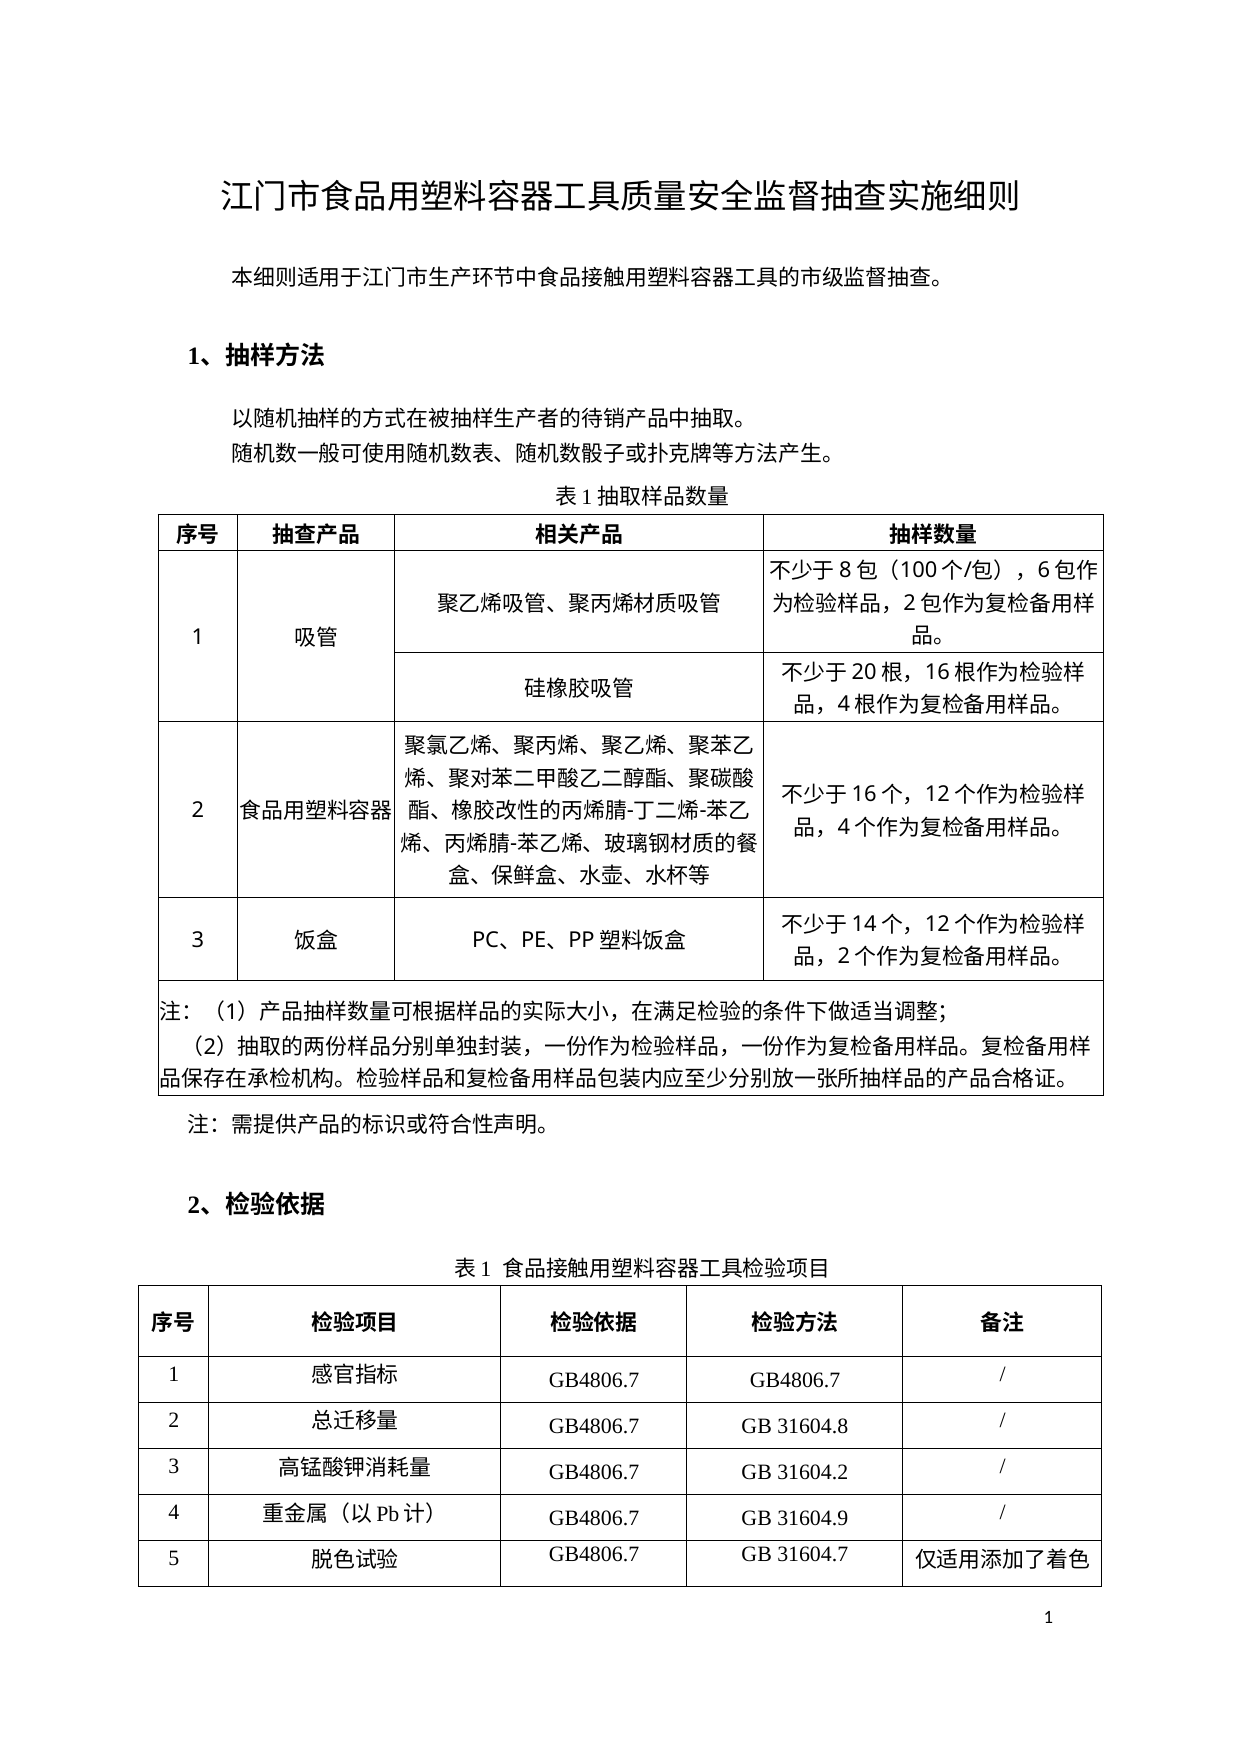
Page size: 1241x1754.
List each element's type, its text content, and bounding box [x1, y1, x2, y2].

text 表1 抽取样品数量 [187, 468, 1053, 514]
table_header 相关产品 [395, 515, 763, 550]
table_cell 不少于20根，16根作为检验样品，4根作为复检备用样品。 [764, 653, 1103, 721]
table_cell 食品用塑料容器 [238, 722, 394, 897]
table_header 检验项目 [209, 1286, 500, 1356]
text 以随机抽样的方式在被抽样生产者的待销产品中抽取。 [187, 389, 1053, 435]
table_cell 注：（1）产品抽样数量可根据样品的实际大小，在满足检验的条件下做适当调整； （2）抽取的两份样品分别单独封装，一份作为检验样品，一份作为复检备用样品。复检备用样品保存在承检机构。检验样品和复检备用样品包装内应至少分别放一张所抽样品的产品合格证。 [159, 981, 1103, 1095]
table_cell 脱色试验 [209, 1541, 500, 1586]
table_cell / [903, 1449, 1101, 1494]
table_cell / [903, 1403, 1101, 1448]
table_cell 1 [159, 551, 237, 721]
table_cell PC、PE、PP塑料饭盒 [395, 898, 763, 980]
text 1、抽样方法 [187, 335, 1053, 371]
table_cell 4 [139, 1495, 208, 1540]
table_cell 不少于14个，12个作为检验样品，2个作为复检备用样品。 [764, 898, 1103, 980]
text 随机数一般可使用随机数表、随机数骰子或扑克牌等方法产生。 [187, 435, 1053, 468]
table_header 检验方法 [687, 1286, 902, 1356]
table_cell GB4806.7 [687, 1357, 902, 1402]
table_cell 仅适用添加了着色剂的产品 [903, 1541, 1101, 1586]
table_cell 吸管 [238, 551, 394, 721]
table_cell 不少于8包（100个/包），6包作为检验样品，2包作为复检备用样品。 [764, 551, 1103, 652]
table_header 序号 [159, 515, 237, 550]
text 2、检验依据 [187, 1185, 1053, 1221]
table_cell / [903, 1495, 1101, 1540]
table_cell GB 31604.8 [687, 1403, 902, 1448]
table_cell GB 31604.2 [687, 1449, 902, 1494]
table_cell 总迁移量 [209, 1403, 500, 1448]
table_cell 3 [159, 898, 237, 980]
table_cell 聚乙烯吸管、聚丙烯材质吸管 [395, 551, 763, 652]
table_cell GB 31604.7 [687, 1541, 902, 1586]
table_cell GB4806.7 [501, 1403, 686, 1448]
table_cell 2 [139, 1403, 208, 1448]
table_header 抽样数量 [764, 515, 1103, 550]
table_cell / [903, 1357, 1101, 1402]
table_cell GB4806.7 [501, 1449, 686, 1494]
table_cell 3 [139, 1449, 208, 1494]
table_cell 1 [139, 1357, 208, 1402]
table_cell 高锰酸钾消耗量 [209, 1449, 500, 1494]
table_cell 感官指标 [209, 1357, 500, 1402]
table_cell 聚氯乙烯、聚丙烯、聚乙烯、聚苯乙烯、聚对苯二甲酸乙二醇酯、聚碳酸酯、橡胶改性的丙烯腈-丁二烯-苯乙烯、丙烯腈-苯乙烯、玻璃钢材质的餐盒、保鲜盒、水壶、水杯等 [395, 722, 763, 897]
text 注：需提供产品的标识或符合性声明。 [187, 1096, 1053, 1142]
table_header 抽查产品 [238, 515, 394, 550]
text 江门市食品用塑料容器工具质量安全监督抽查实施细则 [187, 162, 1053, 227]
table_cell GB 31604.9 [687, 1495, 902, 1540]
table_cell 饭盒 [238, 898, 394, 980]
table_header 检验依据 [501, 1286, 686, 1356]
text 表1 食品接触用塑料容器工具检验项目 [187, 1239, 1053, 1285]
table_header 备注 [903, 1286, 1101, 1356]
table_cell GB4806.7 [501, 1541, 686, 1586]
text 本细则适用于江门市生产环节中食品接触用塑料容器工具的市级监督抽查。 [187, 259, 1053, 292]
table_cell 硅橡胶吸管 [395, 653, 763, 721]
table_cell 重金属（以Pb计） [209, 1495, 500, 1540]
table_header 序号 [139, 1286, 208, 1356]
table_cell 5 [139, 1541, 208, 1586]
table_cell GB4806.7 [501, 1495, 686, 1540]
table_cell 2 [159, 722, 237, 897]
table_cell GB4806.7 [501, 1357, 686, 1402]
table_cell 不少于16个，12个作为检验样品，4个作为复检备用样品。 [764, 722, 1103, 897]
